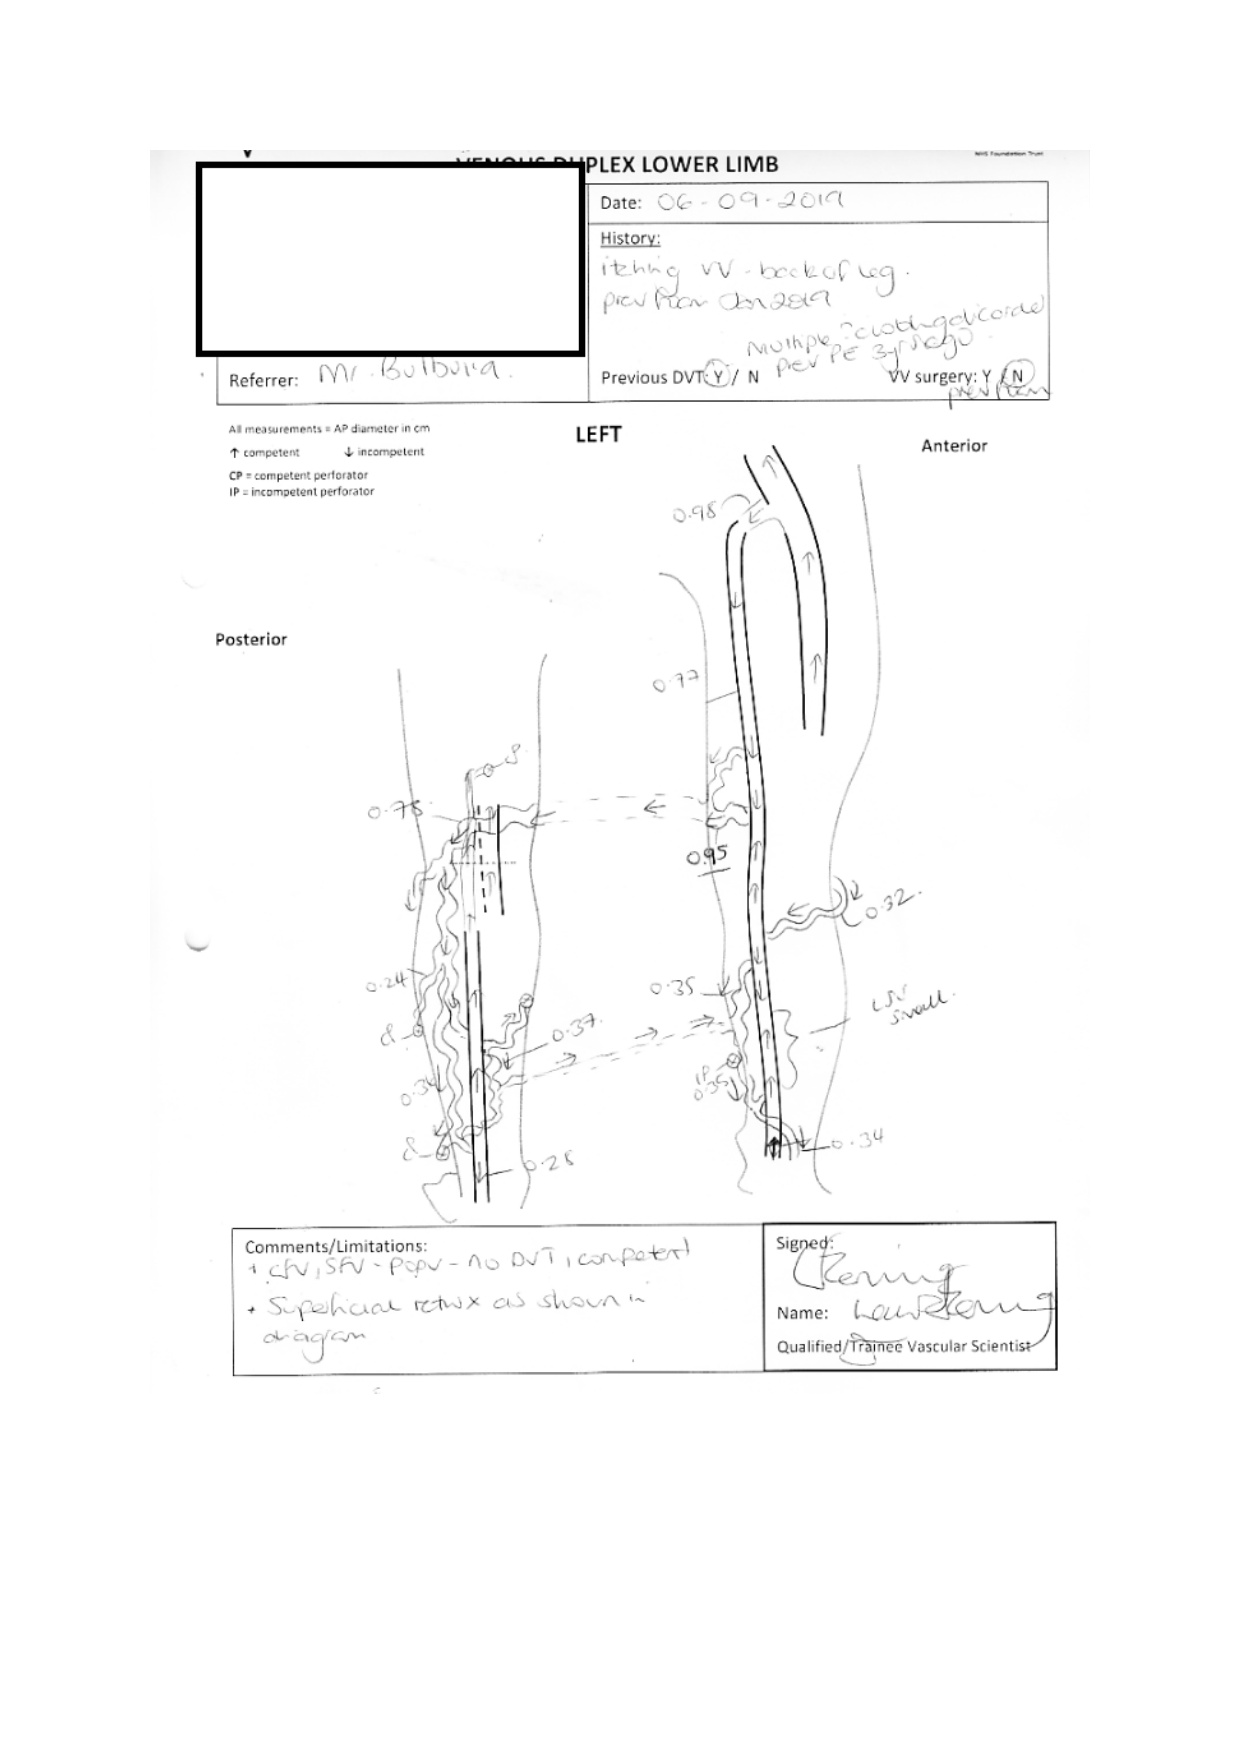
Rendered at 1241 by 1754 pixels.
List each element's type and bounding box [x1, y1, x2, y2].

picture [150, 150, 1090, 1394]
